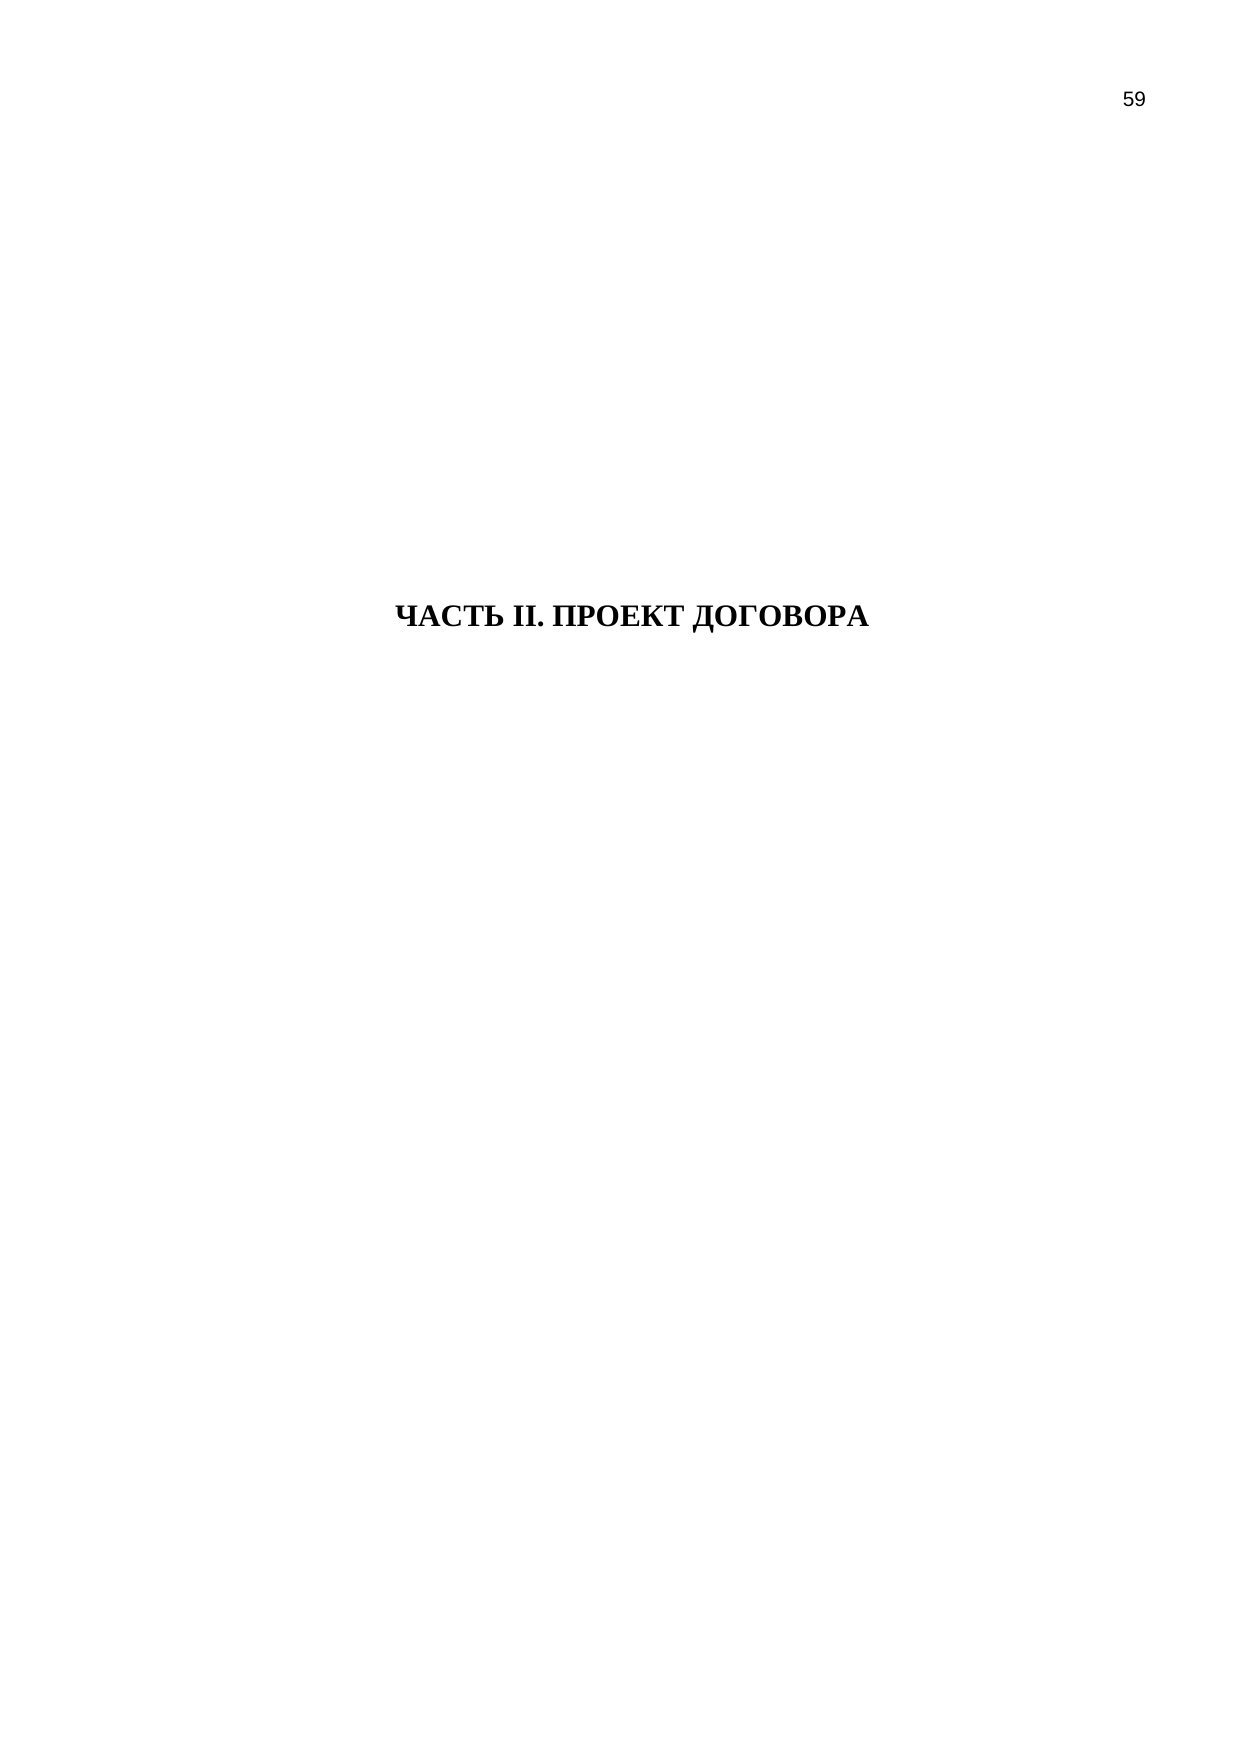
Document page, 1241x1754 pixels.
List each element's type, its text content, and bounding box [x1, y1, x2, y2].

subtitle ЧАСТЬ II. ПРОЕКТ ДОГОВОРА [118, 597, 1146, 633]
